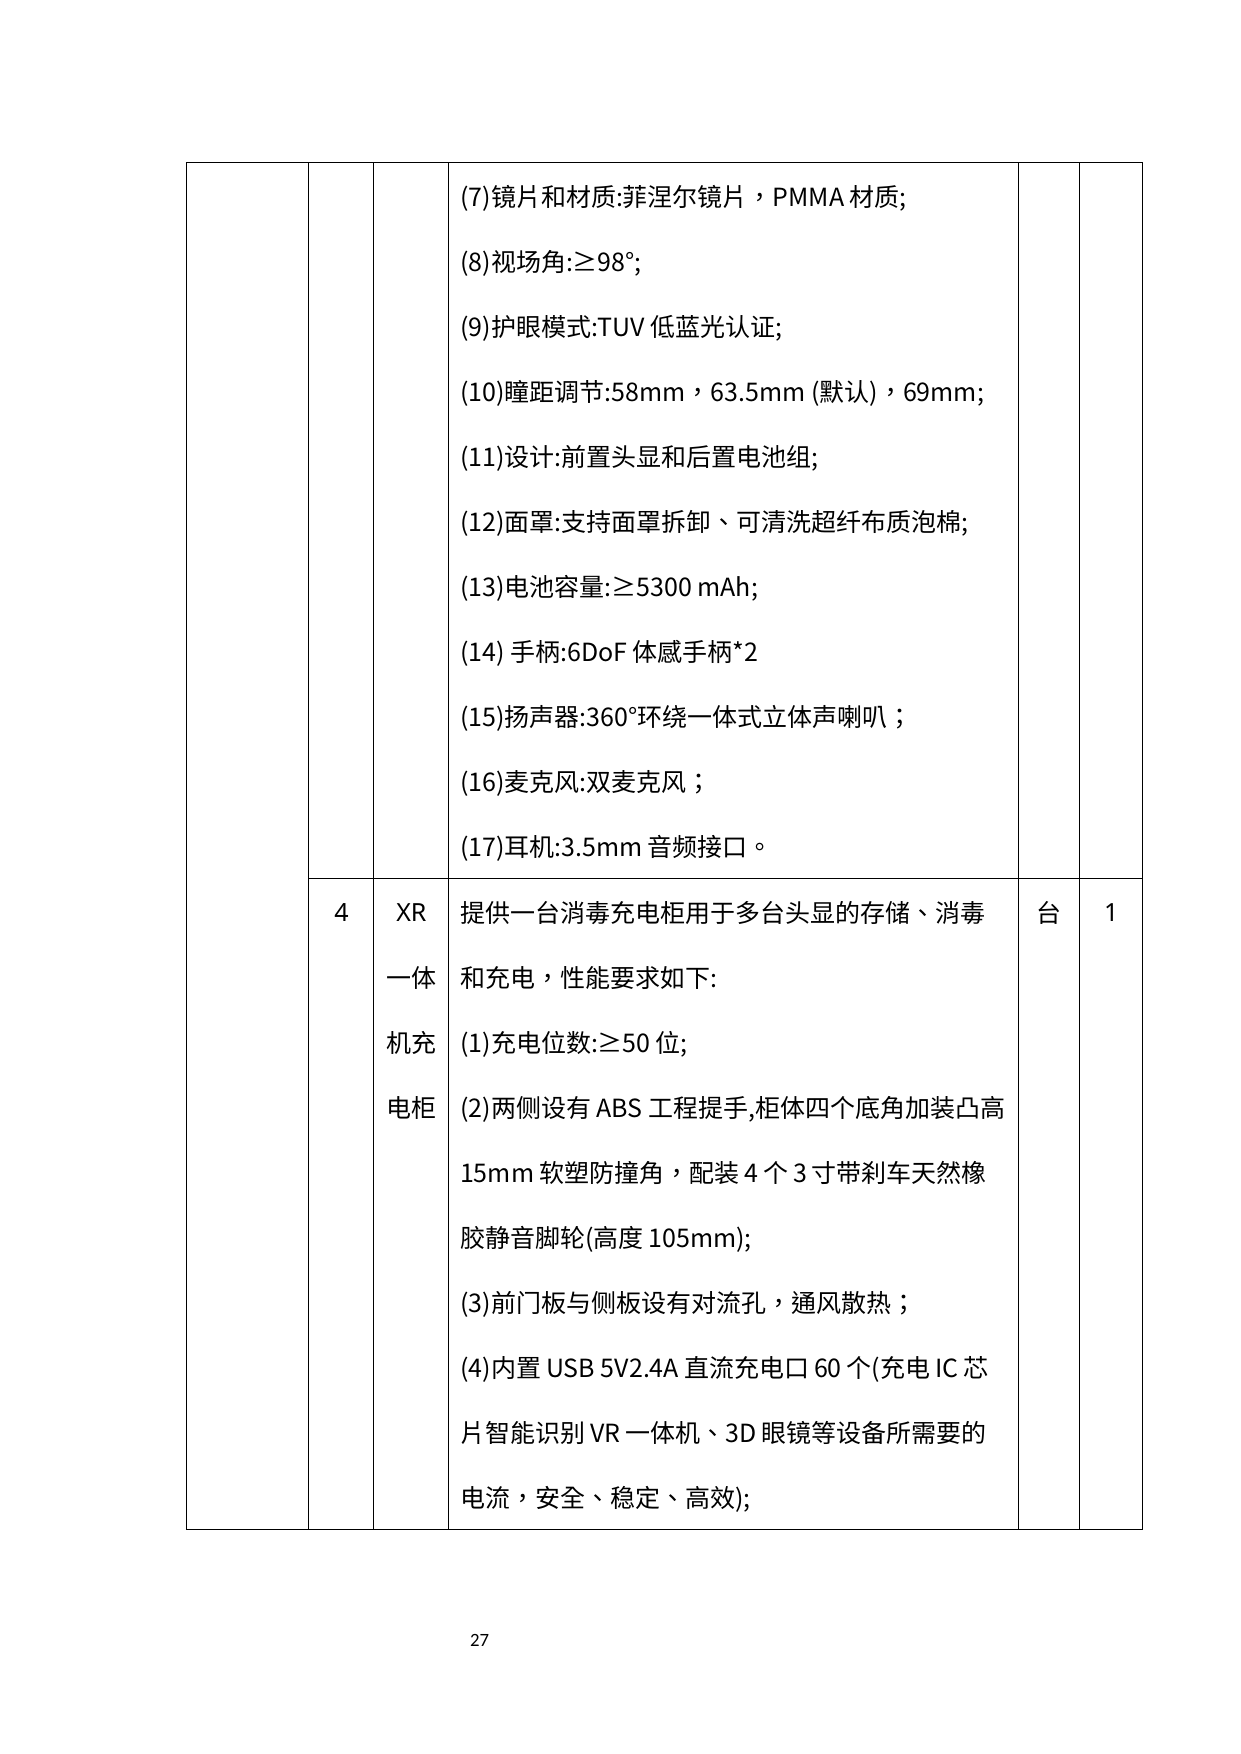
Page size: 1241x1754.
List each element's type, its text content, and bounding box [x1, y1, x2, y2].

table_cell XR一体机充电柜 [374, 879, 448, 1529]
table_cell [449, 879, 1018, 1529]
table_cell 1 [1080, 879, 1142, 1529]
table_cell 4 [309, 879, 373, 1529]
table_cell 台 [1019, 879, 1079, 1529]
